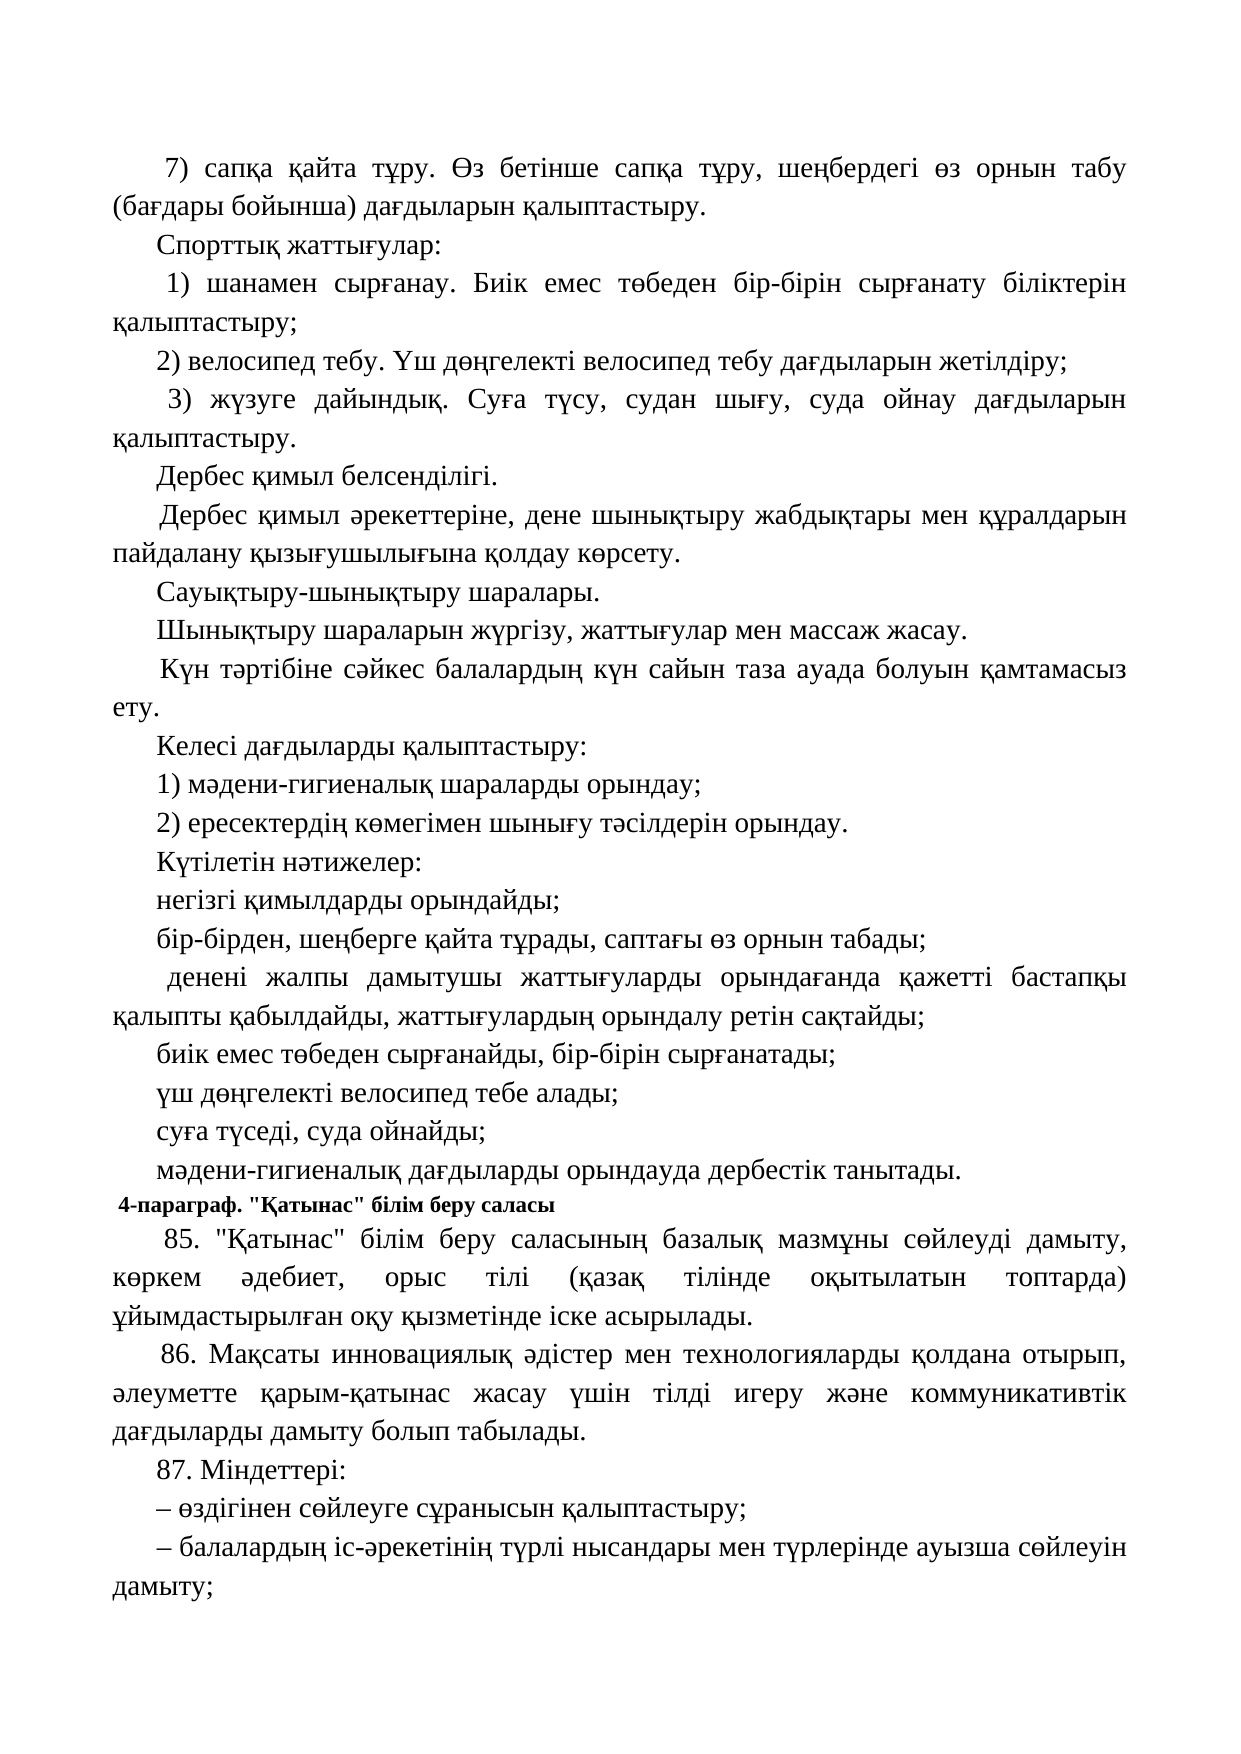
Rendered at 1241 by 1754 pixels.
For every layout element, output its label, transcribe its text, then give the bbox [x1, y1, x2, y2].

text мәдени-гигиеналық дағдыларды орындауда дербестік танытады. [112, 1152, 1128, 1186]
text Дербес қимыл белсенділігі. [112, 458, 1128, 492]
text Сауықтыру-шынықтыру шаралары. [112, 574, 1128, 607]
text 3) жүзуге дайындық. Суға түсу, судан шығу, суда ойнау дағдыларын қалыптастыру. [112, 381, 1128, 453]
text 2) велосипед тебу. Үш дөңгелекті велосипед тебу дағдыларын жетілдіру; [112, 343, 1128, 376]
text Күн тәртібіне сәйкес балалардың күн сайын таза ауада болуын қамтамасыз ету. [112, 651, 1128, 723]
text Келесі дағдыларды қалыптастыру: [112, 728, 1128, 762]
text негізгі қимылдарды орындайды; [112, 882, 1128, 916]
text 2) ересектердің көмегімен шынығу тәсілдерін орындау. [112, 805, 1128, 839]
text Спорттық жаттығулар: [112, 227, 1128, 261]
text 7) сапқа қайта тұру. Өз бетінше сапқа тұру, шеңбердегі өз орнын табу (бағдары бойынша) дағдыларын қалыптастыру. [112, 150, 1128, 222]
text суға түседі, суда ойнайды; [112, 1113, 1128, 1147]
text денені жалпы дамытушы жаттығуларды орындағанда қажетті бастапқы қалыпты қабылдайды, жаттығулардың орындалу ретін сақтайды; [112, 959, 1128, 1031]
text Күтілетін нәтижелер: [112, 844, 1128, 877]
text – балалардың іс-әрекетінің түрлі нысандары мен түрлерінде ауызша сөйлеуін дамыту; [112, 1529, 1128, 1601]
text Дербес қимыл әрекеттеріне, дене шынықтыру жабдықтары мен құралдарын пайдалану қызығушылығына қолдау көрсету. [112, 497, 1128, 569]
text 87. Міндеттері: [112, 1452, 1128, 1486]
text – өздігінен сөйлеуге сұранысын қалыптастыру; [112, 1491, 1128, 1524]
text биік емес төбеден сырғанайды, бір-бірін сырғанатады; [112, 1036, 1128, 1070]
text үш дөңгелекті велосипед тебе алады; [112, 1075, 1128, 1108]
text Шынықтыру шараларын жүргізу, жаттығулар мен массаж жасау. [112, 612, 1128, 646]
text 4-параграф. "Қатынас" білім беру саласы [112, 1191, 1128, 1217]
text 86. Мақсаты инновациялық әдістер мен технологияларды қолдана отырып, әлеуметте қарым-қатынас жасау үшін тілді игеру және коммуникативтік дағдыларды дамыту болып табылады. [112, 1336, 1128, 1447]
text бір-бірден, шеңберге қайта тұрады, саптағы өз орнын табады; [112, 921, 1128, 954]
text 1) шанамен сырғанау. Биік емес төбеден бір-бірін сырғанату біліктерін қалыптастыру; [112, 266, 1128, 338]
text 1) мәдени-гигиеналық шараларды орындау; [112, 767, 1128, 800]
text 85. "Қатынас" білім беру саласының базалық мазмұны сөйлеуді дамыту, көркем әдебиет, орыс тілі (қазақ тілінде оқытылатын топтарда) ұйымдастырылған оқу қызметінде іске асырылады. [112, 1221, 1128, 1331]
